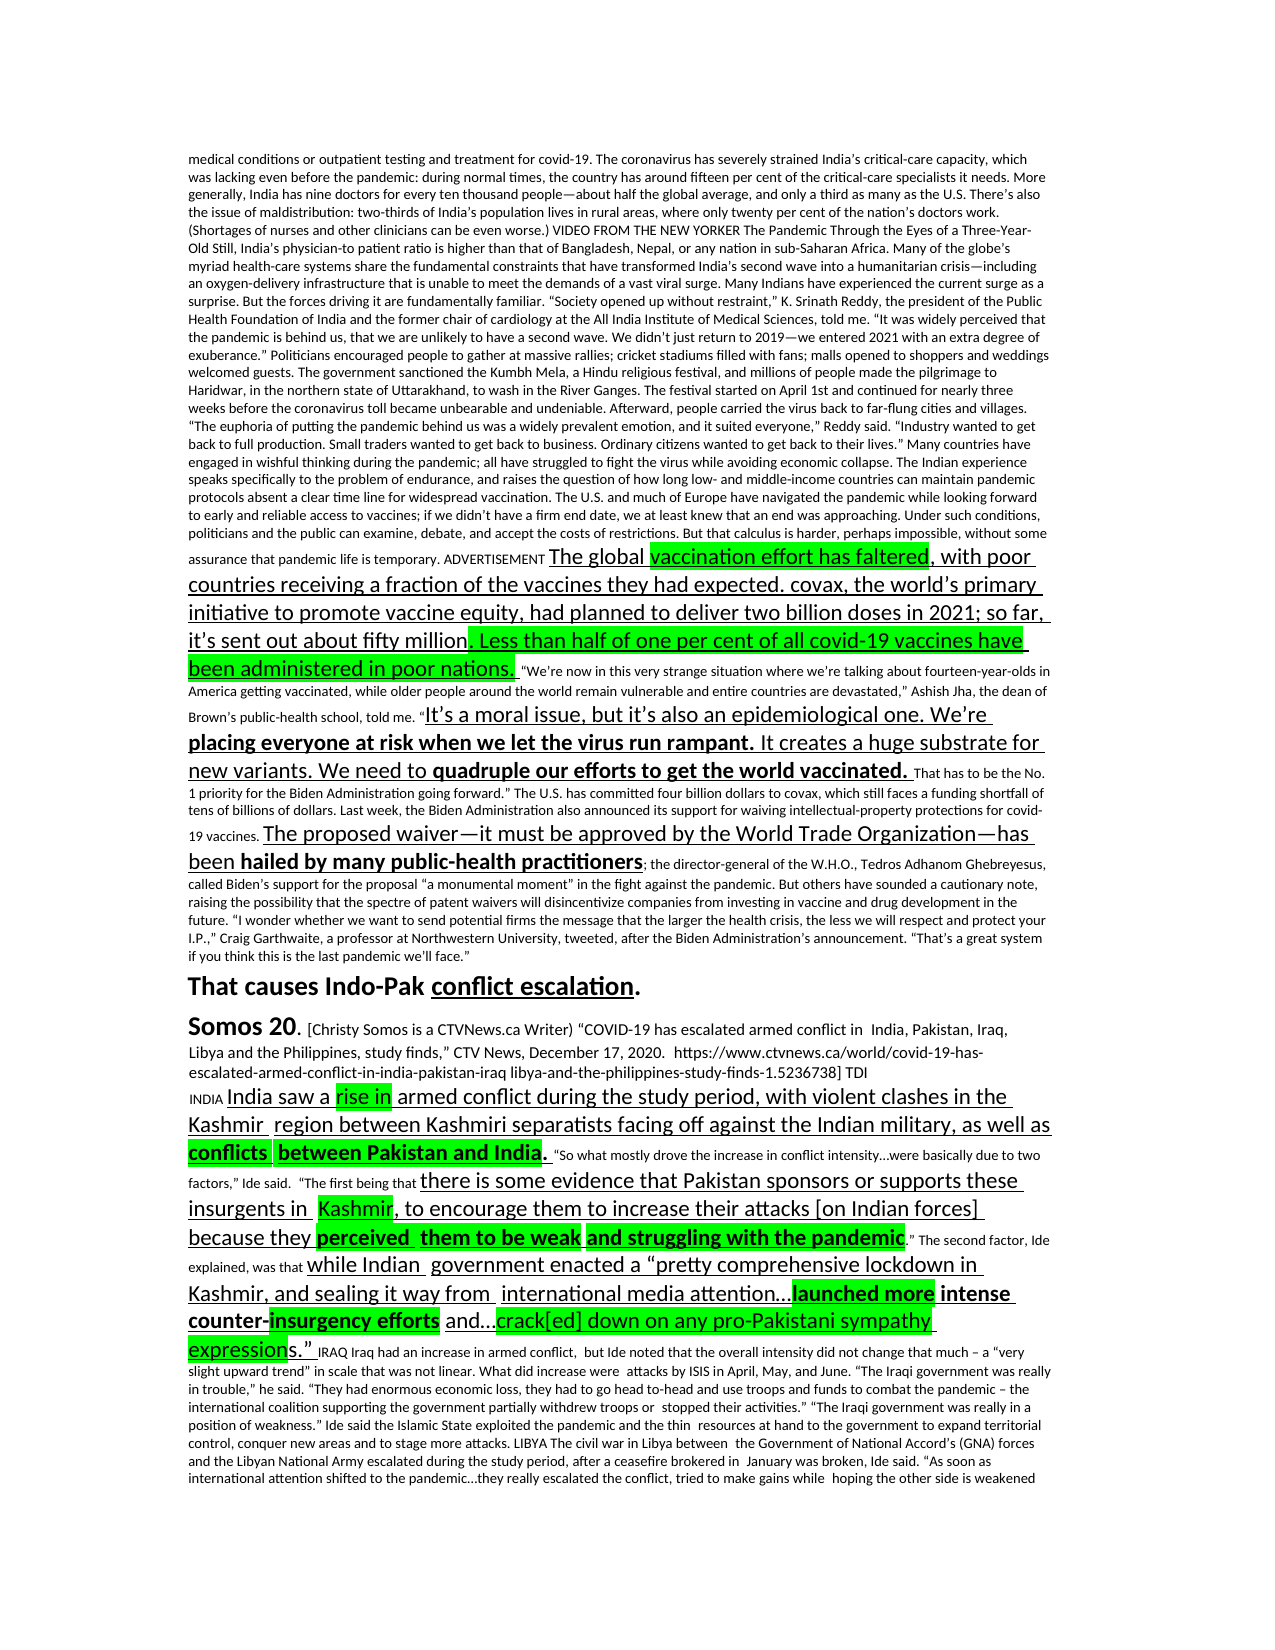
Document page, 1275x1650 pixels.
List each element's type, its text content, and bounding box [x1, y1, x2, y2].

text Somos 20. [Christy Somos is a CTVNews.ca Writer) “COVID-19 has escalated armed conflict in India, Pakistan, Iraq, Libya and the Philippines, study finds,” CTV News, December 17, 2020. https://www.ctvnews.ca/world/covid-19-has-escalated-armed-conflict-in-india-pakistan-iraq libya-and-the-philippines-study-finds-1.5236738] TDI [188, 1009, 1037, 1082]
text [188, 1082, 1053, 1487]
subtitle That causes Indo-Pak conflict escalation. [187, 969, 1087, 1002]
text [188, 150, 1051, 622]
